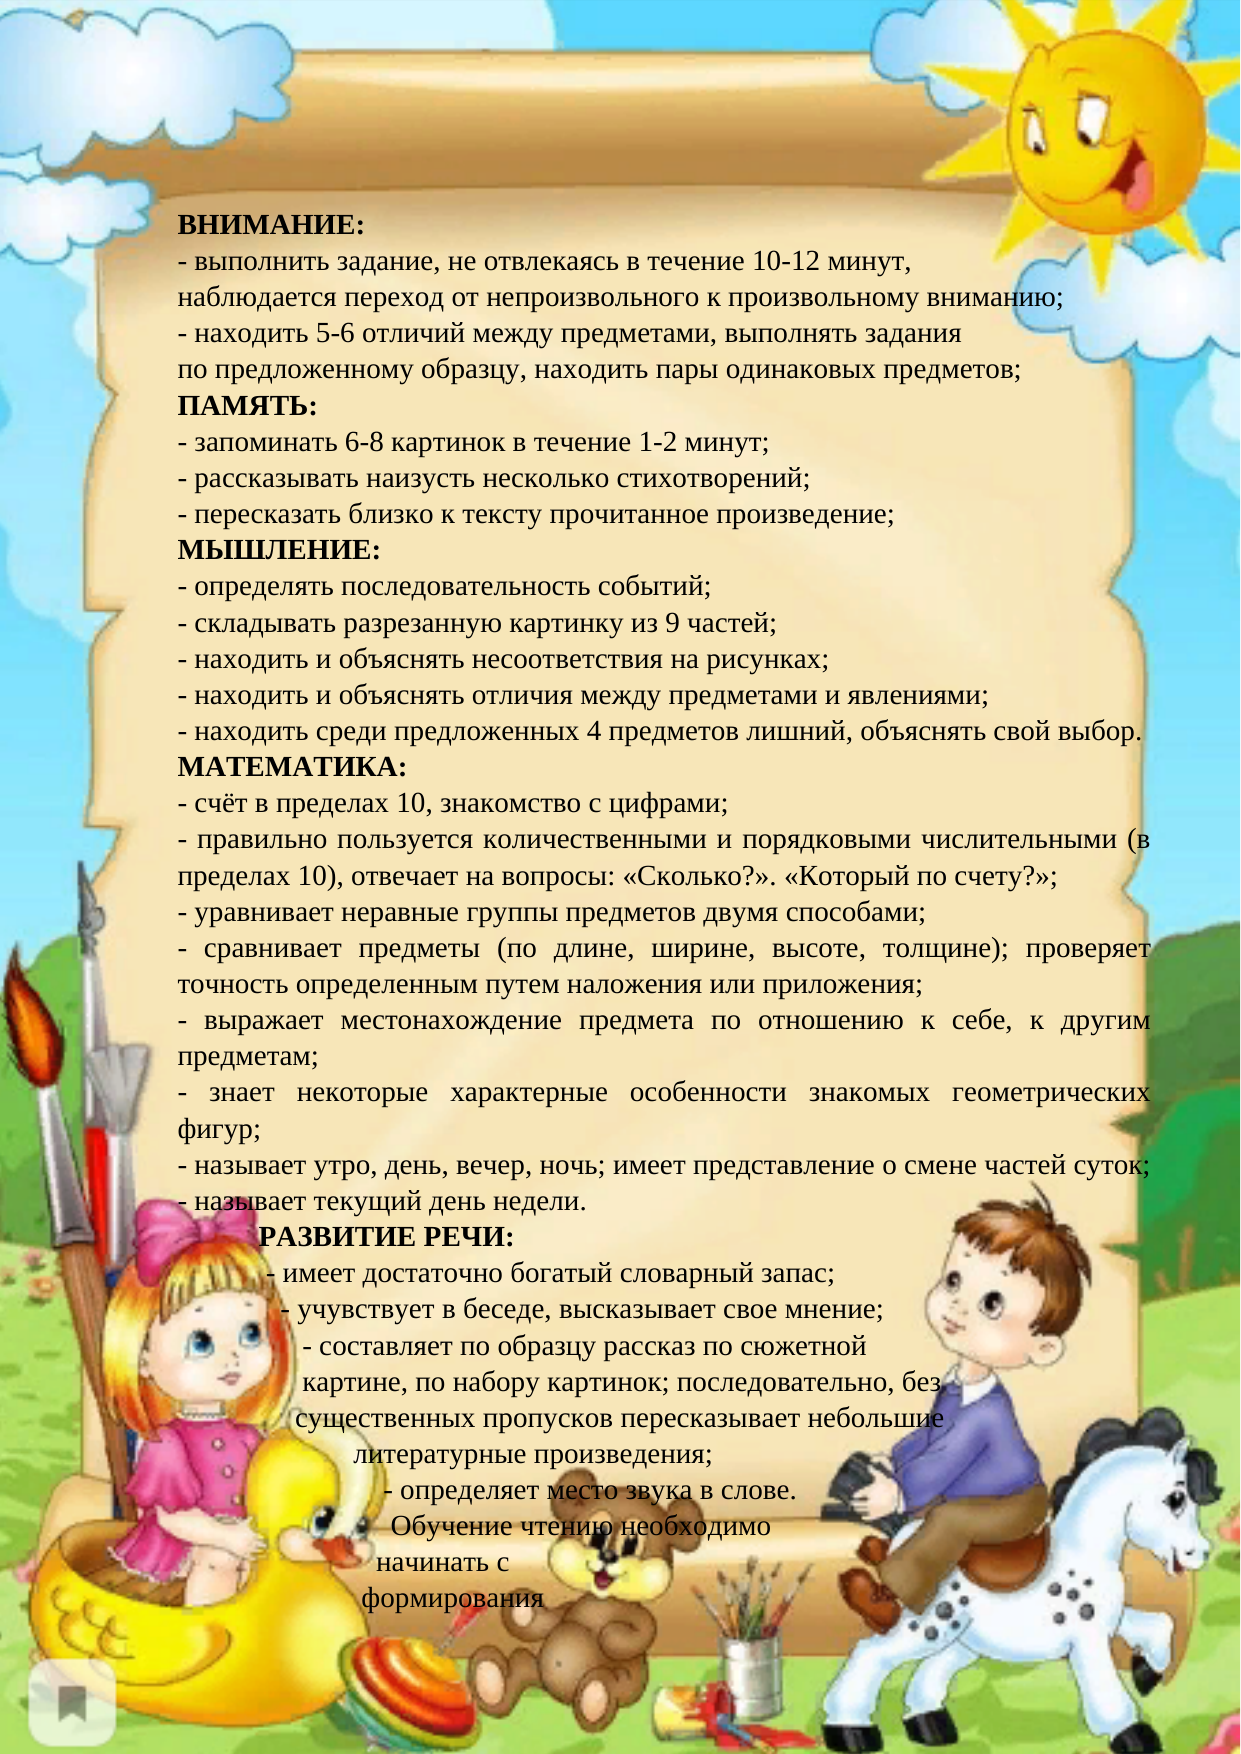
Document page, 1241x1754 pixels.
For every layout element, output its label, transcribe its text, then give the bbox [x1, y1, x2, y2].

text МАТЕМАТИКА: [177, 749, 1152, 783]
text картине, по набору картинок; последовательно, без [251, 1364, 1152, 1397]
text Обучение чтению необходимо [325, 1508, 1152, 1542]
text - называет утро, день, вечер, ночь; имеет представление о смене частей суток; [177, 1147, 1152, 1180]
text литературные произведения; [251, 1436, 1152, 1469]
text наблюдается переход от непроизвольного к произвольному вниманию; [177, 279, 1152, 313]
text по предложенному образцу, находить пары одинаковых предметов; [177, 352, 1152, 385]
text - учувствует в беседе, высказывает свое мнение; [251, 1291, 1152, 1325]
text - выражает местонахождение предмета по отношению к себе, к другим предметам; - знает некоторые характерные особенности знакомых геометрических фигур; [177, 1002, 1152, 1144]
text - правильно пользуется количественными и порядковыми числительными (в пределах 10), отвечает на вопросы: «Сколько?». «Который по счету?»; [177, 822, 1152, 891]
text - уравнивает неравные группы предметов двумя способами; [177, 894, 1152, 927]
text - называет текущий день недели. [177, 1183, 1152, 1217]
text - находить 5-6 отличий между предметами, выполнять задания [177, 316, 1152, 349]
text - находить среди предложенных 4 предметов лишний, объяснять свой выбор. [177, 713, 1152, 747]
text - находить и объяснять несоответствия на рисунках; [177, 641, 1152, 674]
text - рассказывать наизусть несколько стихотворений; [177, 460, 1152, 494]
text МЫШЛЕНИЕ: - определять последовательность событий; [177, 532, 1152, 602]
text ВНИМАНИЕ: [177, 207, 1152, 241]
text существенных пропусков пересказывает небольшие [251, 1400, 1152, 1433]
text - счёт в пределах 10, знакомство с цифрами; [177, 785, 1152, 819]
text - сравнивает предметы (по длине, ширине, высоте, толщине); проверяет точность определенным путем наложения или приложения; [177, 930, 1152, 1000]
text - определяет место звука в слове. [325, 1472, 1152, 1506]
picture [0, 0, 1241, 1754]
text - имеет достаточно богатый словарный запас; [251, 1255, 1152, 1289]
text РАЗВИТИЕ РЕЧИ: [251, 1219, 1152, 1253]
text начинать с [325, 1544, 1152, 1578]
text - выполнить задание, не отвлекаясь в течение 10-12 минут, [177, 243, 1152, 277]
text ПАМЯТЬ: - запоминать 6-8 картинок в течение 1-2 минут; [177, 388, 1152, 457]
text - складывать разрезанную картинку из 9 частей; [177, 605, 1152, 638]
text - находить и объяснять отличия между предметами и явлениями; [177, 677, 1152, 711]
text формирования [325, 1581, 1152, 1614]
text - пересказать близко к тексту прочитанное произведение; [177, 496, 1152, 530]
text - составляет по образцу рассказ по сюжетной [251, 1328, 1152, 1361]
